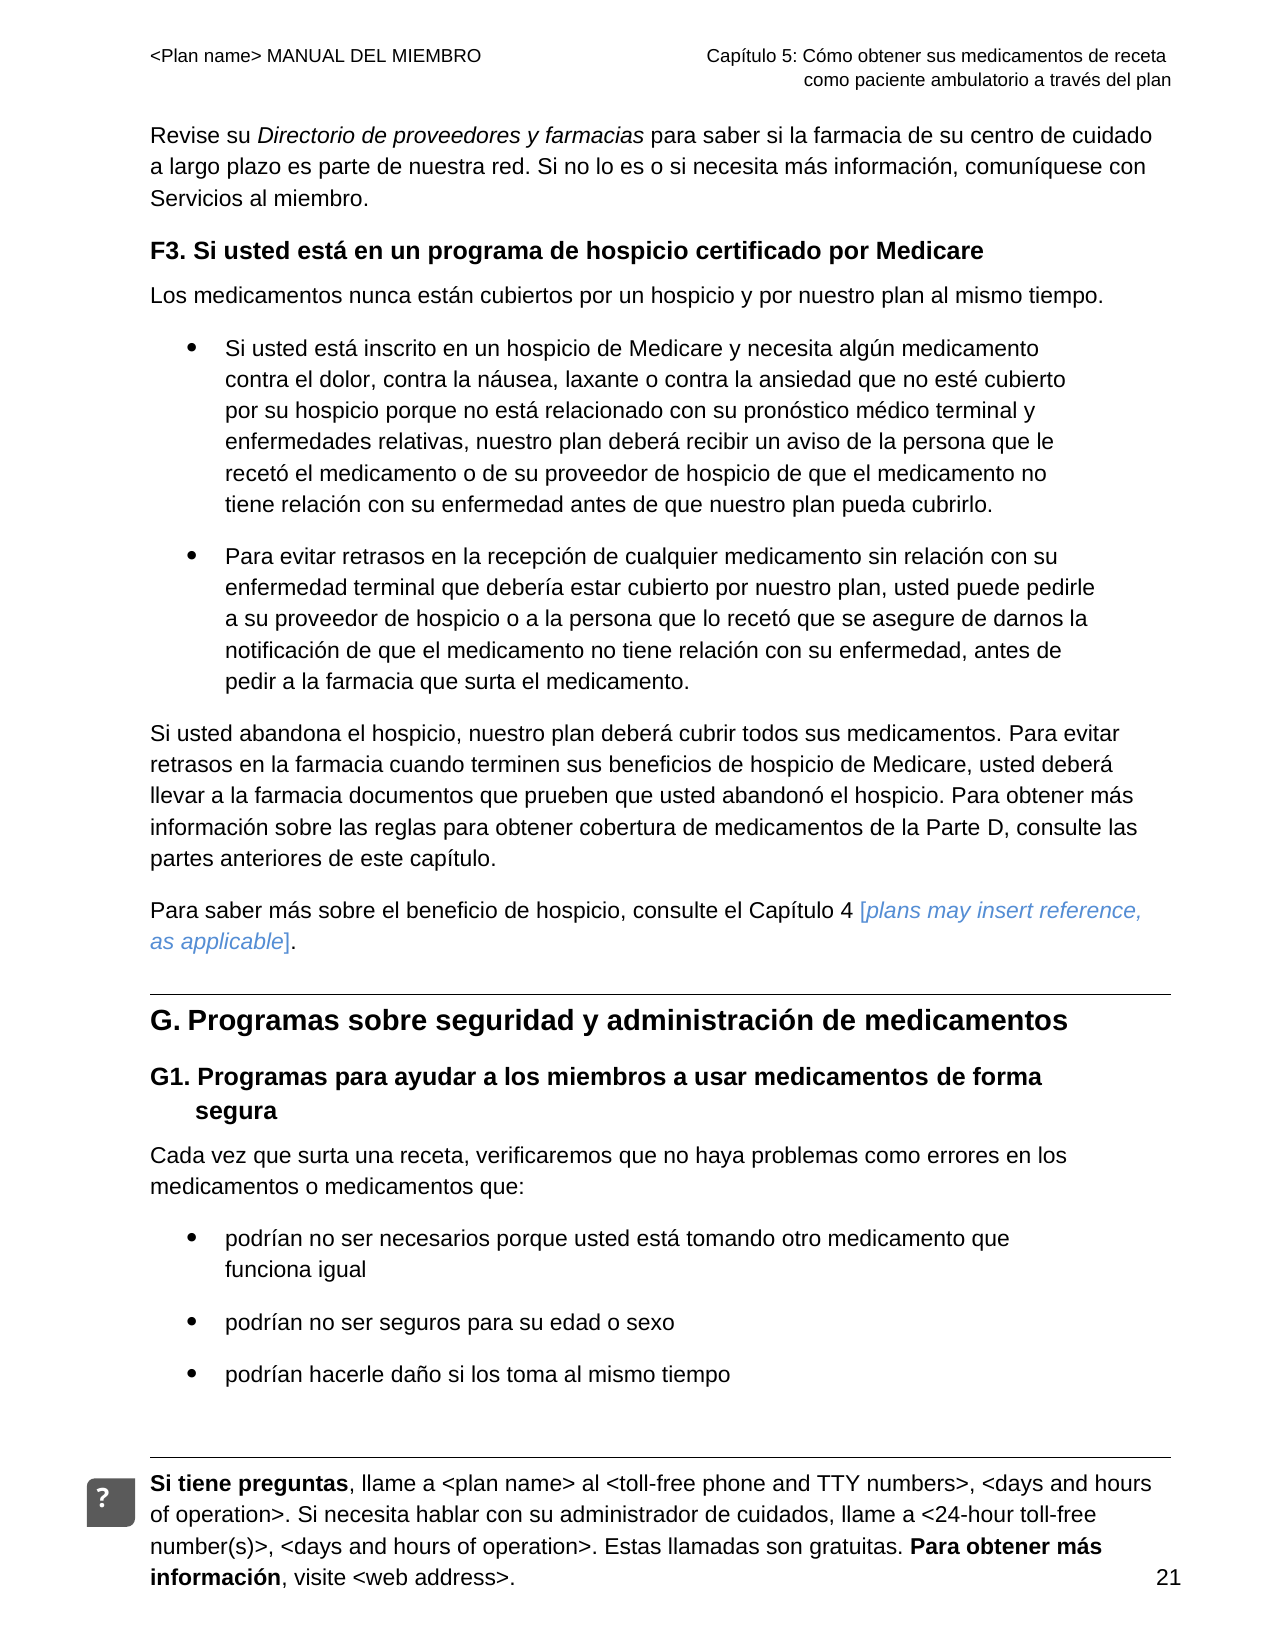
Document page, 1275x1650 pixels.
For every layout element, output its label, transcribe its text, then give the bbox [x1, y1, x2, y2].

list Para evitar retrasos en la recepción de cualquier medicamento sin relación con su enfermedad terminal que debería estar cubierto por nuestro plan, usted puede pedirle a su proveedor de hospicio o a la persona que lo recetó que se asegure de darnos la notificación de que el medicamento no tiene relación con su enfermedad, antes de pedir a la farmacia que surta el medicamento. [187, 539, 1096, 696]
list podrían no ser seguros para su edad o sexo [187, 1305, 1096, 1336]
text Cada vez que surta una receta, verificaremos que no haya problemas como errores en los medicamentos o medicamentos que: [150, 1138, 1171, 1201]
subtitle G1. Programas para ayudar a los miembros a usar medicamentos de forma segura [150, 1059, 1096, 1126]
list podrían no ser necesarios porque usted está tomando otro medicamento que funciona igual [187, 1222, 1096, 1284]
text Los medicamentos nunca están cubiertos por un hospicio y por nuestro plan al mismo tiempo. [150, 279, 1171, 310]
text Si usted abandona el hospicio, nuestro plan deberá cubrir todos sus medicamentos. Para evitar retrasos en la farmacia cuando terminen sus beneficios de hospicio de Medicare, usted deberá llevar a la farmacia documentos que prueben que usted abandonó el hospicio. Para obtener más información sobre las reglas para obtener cobertura de medicamentos de la Parte D, consulte las partes anteriores de este capítulo. [150, 716, 1171, 873]
subtitle Programas sobre seguridad y administración de medicamentos [150, 995, 1171, 1038]
subtitle F3. Si usted está en un programa de hospicio certificado por Medicare [150, 233, 1096, 266]
text Para saber más sobre el beneficio de hospicio, consulte el Capítulo 4 [plans may insert reference, as applicable]. [150, 893, 1171, 956]
list Si usted está inscrito en un hospicio de Medicare y necesita algún medicamento contra el dolor, contra la náusea, laxante o contra la ansiedad que no esté cubierto por su hospicio porque no está relacionado con su pronóstico médico terminal y enfermedades relativas, nuestro plan deberá recibir un aviso de la persona que le recetó el medicamento o de su proveedor de hospicio de que el medicamento no tiene relación con su enfermedad antes de que nuestro plan pueda cubrirlo. [187, 331, 1096, 518]
list podrían hacerle daño si los toma al mismo tiempo [187, 1357, 1096, 1388]
text Revise su Directorio de proveedores y farmacias para saber si la farmacia de su centro de cuidado a largo plazo es parte de nuestra red. Si no lo es o si necesita más información, comuníquese con Servicios al miembro. [150, 118, 1171, 212]
